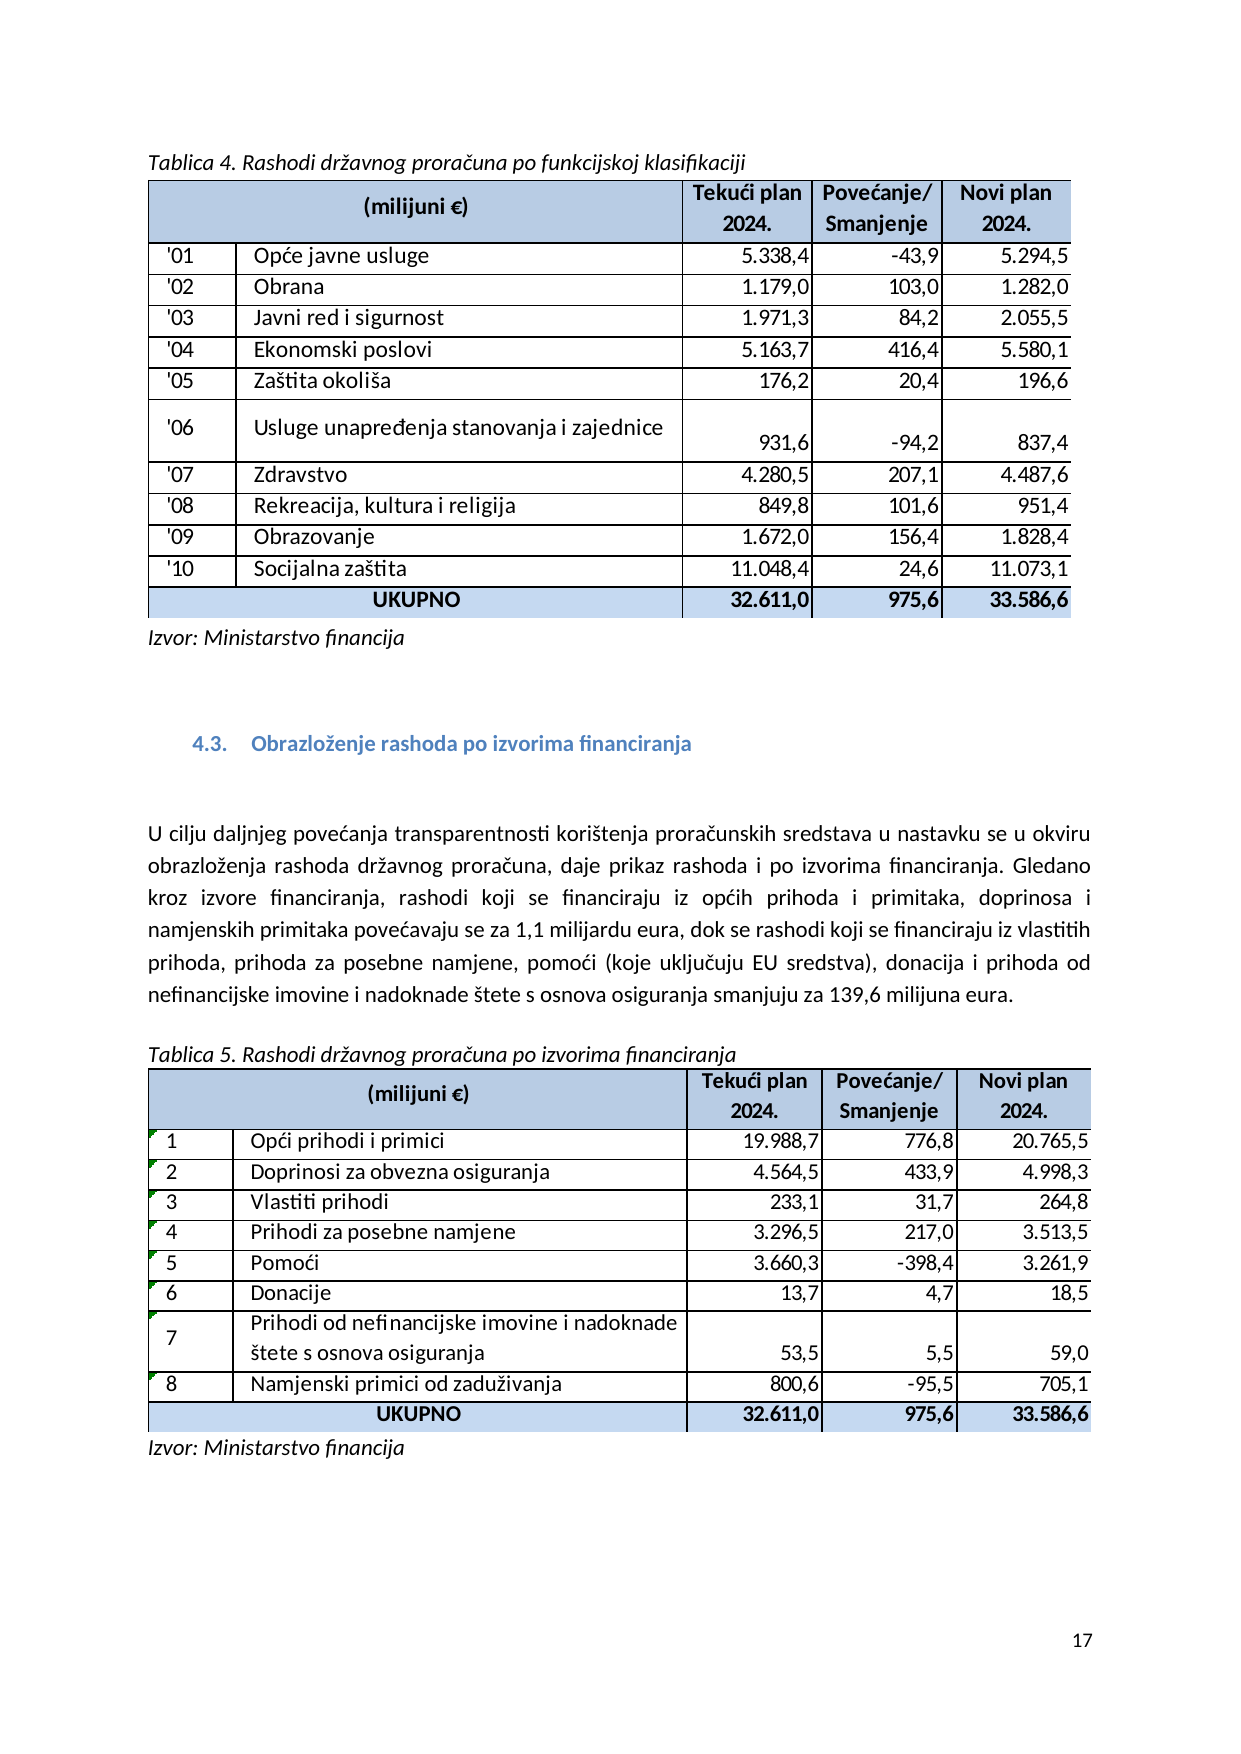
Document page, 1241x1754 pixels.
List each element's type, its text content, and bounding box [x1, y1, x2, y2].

text U cilju daljnjeg povećanja transparentnosti korištenja proračunskih sredstava u nastavku se u okviru obrazloženja rashoda državnog proračuna, daje prikaz rashoda i po izvorima financiranja. Gledano kroz izvore financiranja, rashodi koji se financiraju iz općih prihoda i primitaka, doprinosa i namjenskih primitaka povećavaju se za 1,1 milijardu eura, dok se rashodi koji se financiraju iz vlastitih prihoda, prihoda za posebne namjene, pomoći (koje uključuju EU sredstva), donacija i prihoda od nefinancijske imovine i nadoknade štete s osnova osiguranja smanjuju za 139,6 milijuna eura. [148, 819, 1093, 1008]
text Izvor: Ministarstvo financija [148, 623, 1093, 652]
subtitle Obrazloženje rashoda po izvorima financiranja [192, 729, 1093, 758]
text Tablica 4. Rashodi državnog proračuna po funkcijskoj klasifikaciji [148, 148, 1093, 176]
text Izvor: Ministarstvo financija [148, 1433, 1093, 1461]
text Tablica 5. Rashodi državnog proračuna po izvorima financiranja [148, 1040, 1093, 1068]
